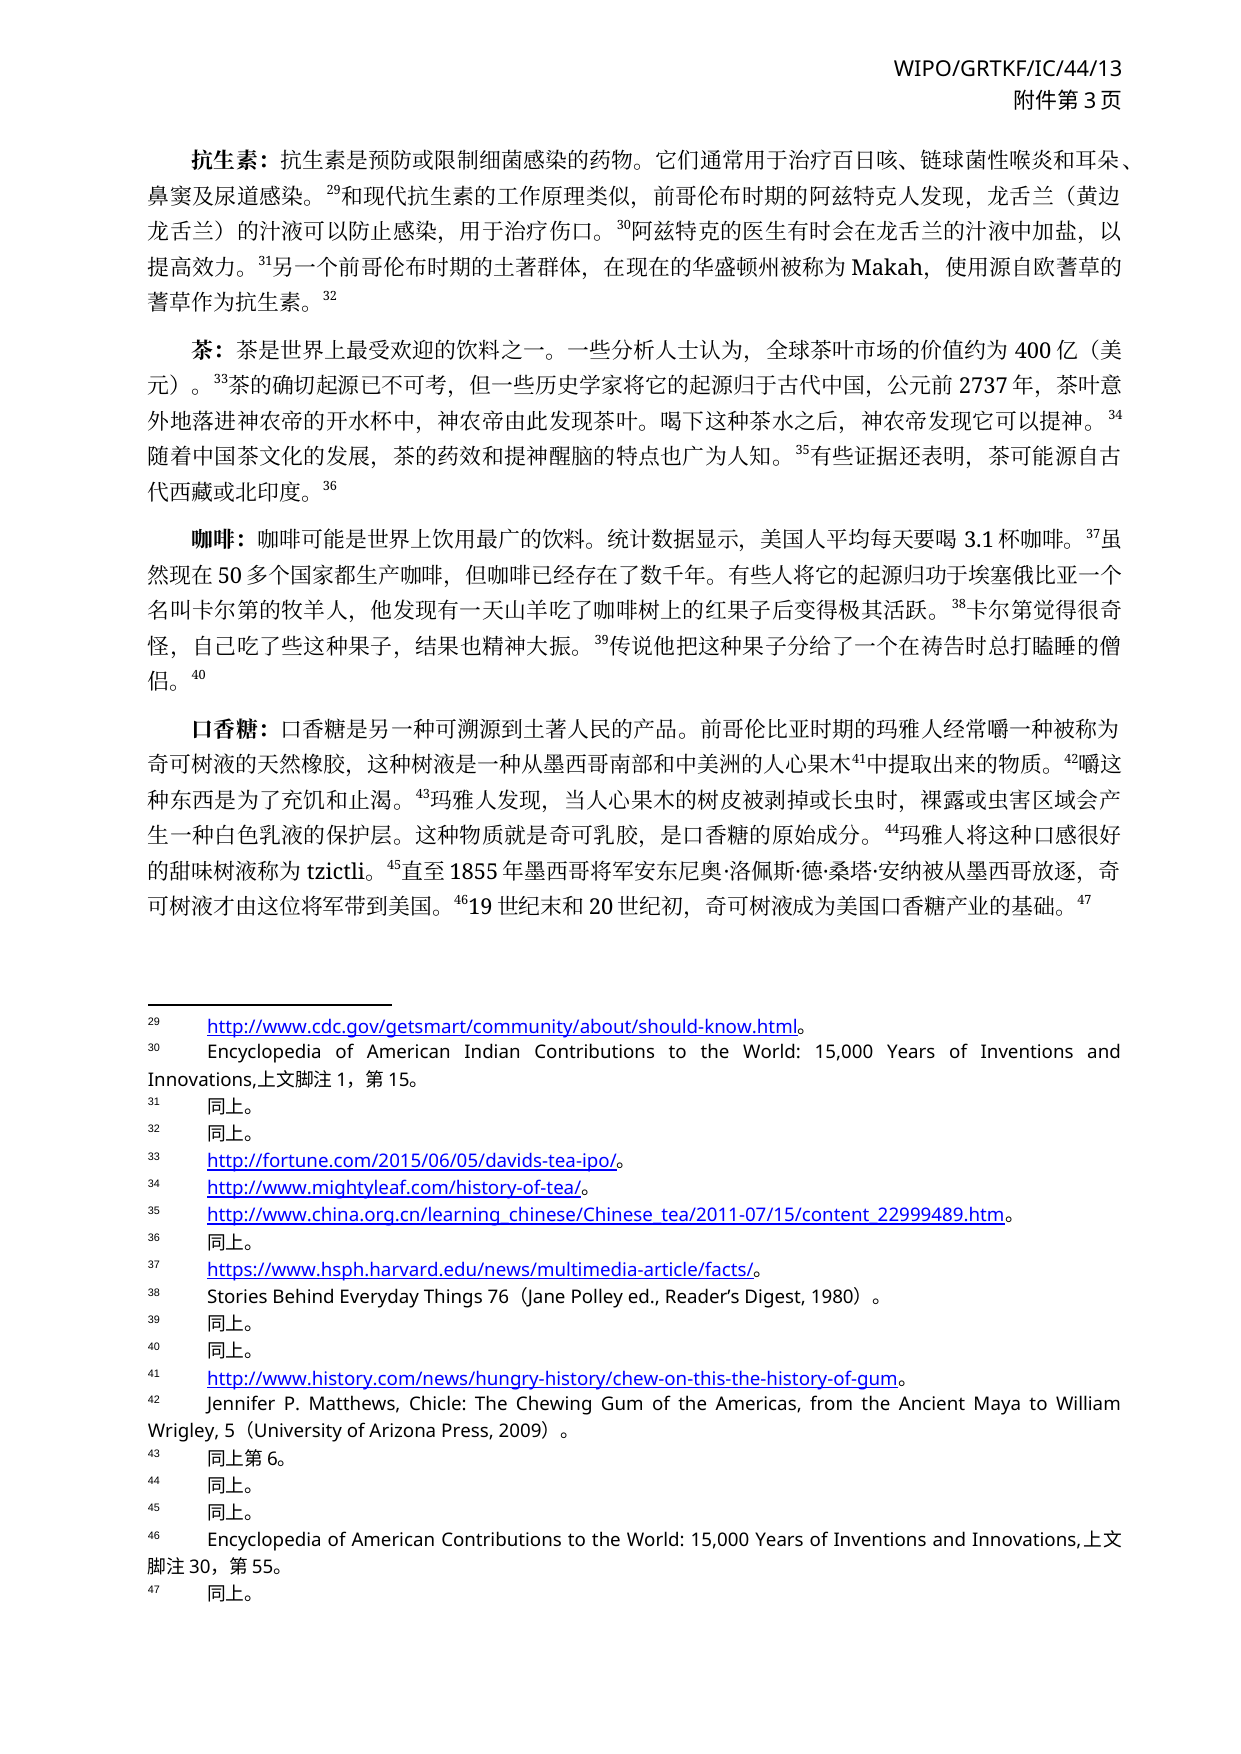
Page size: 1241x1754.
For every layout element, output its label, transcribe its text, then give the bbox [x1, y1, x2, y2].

text 咖啡：咖啡可能是世界上饮用最广的饮料。统计数据显示，美国人平均每天要喝3.1杯咖啡。虽然现在50多个国家都生产咖啡，但咖啡已经存在了数千年。有些人将它的起源归功于埃塞俄比亚一个名叫卡尔第的牧羊人，他发现有一天山羊吃了咖啡树上的红果子后变得极其活跃。卡尔第觉得很奇怪，自己吃了些这种果子，结果也精神大振。传说他把这种果子分给了一个在祷告时总打瞌睡的僧侣。 [148, 519, 1122, 696]
text 抗生素：抗生素是预防或限制细菌感染的药物。它们通常用于治疗百日咳、链球菌性喉炎和耳朵、鼻窦及尿道感染。和现代抗生素的工作原理类似，前哥伦布时期的阿兹特克人发现，龙舌兰（黄边龙舌兰）的汁液可以防止感染，用于治疗伤口。阿兹特克的医生有时会在龙舌兰的汁液中加盐，以提高效力。另一个前哥伦布时期的土著群体，在现在的华盛顿州被称为Makah，使用源自欧蓍草的蓍草作为抗生素。 [148, 140, 1122, 317]
text 口香糖：口香糖是另一种可溯源到土著人民的产品。前哥伦比亚时期的玛雅人经常嚼一种被称为奇可树液的天然橡胶，这种树液是一种从墨西哥南部和中美洲的人心果木中提取出来的物质。嚼这种东西是为了充饥和止渴。玛雅人发现，当人心果木的树皮被剥掉或长虫时，裸露或虫害区域会产生一种白色乳液的保护层。这种物质就是奇可乳胶，是口香糖的原始成分。玛雅人将这种口感很好的甜味树液称为tzictli。直至1855年墨西哥将军安东尼奥·洛佩斯·德·桑塔·安纳被从墨西哥放逐，奇可树液才由这位将军带到美国。19世纪末和20世纪初，奇可树液成为美国口香糖产业的基础。 [148, 708, 1122, 921]
text 茶：茶是世界上最受欢迎的饮料之一。一些分析人士认为，全球茶叶市场的价值约为400亿（美元）。茶的确切起源已不可考，但一些历史学家将它的起源归于古代中国，公元前2737年，茶叶意外地落进神农帝的开水杯中，神农帝由此发现茶叶。喝下这种茶水之后，神农帝发现它可以提神。随着中国茶文化的发展，茶的药效和提神醒脑的特点也广为人知。有些证据还表明，茶可能源自古代西藏或北印度。 [148, 329, 1122, 506]
